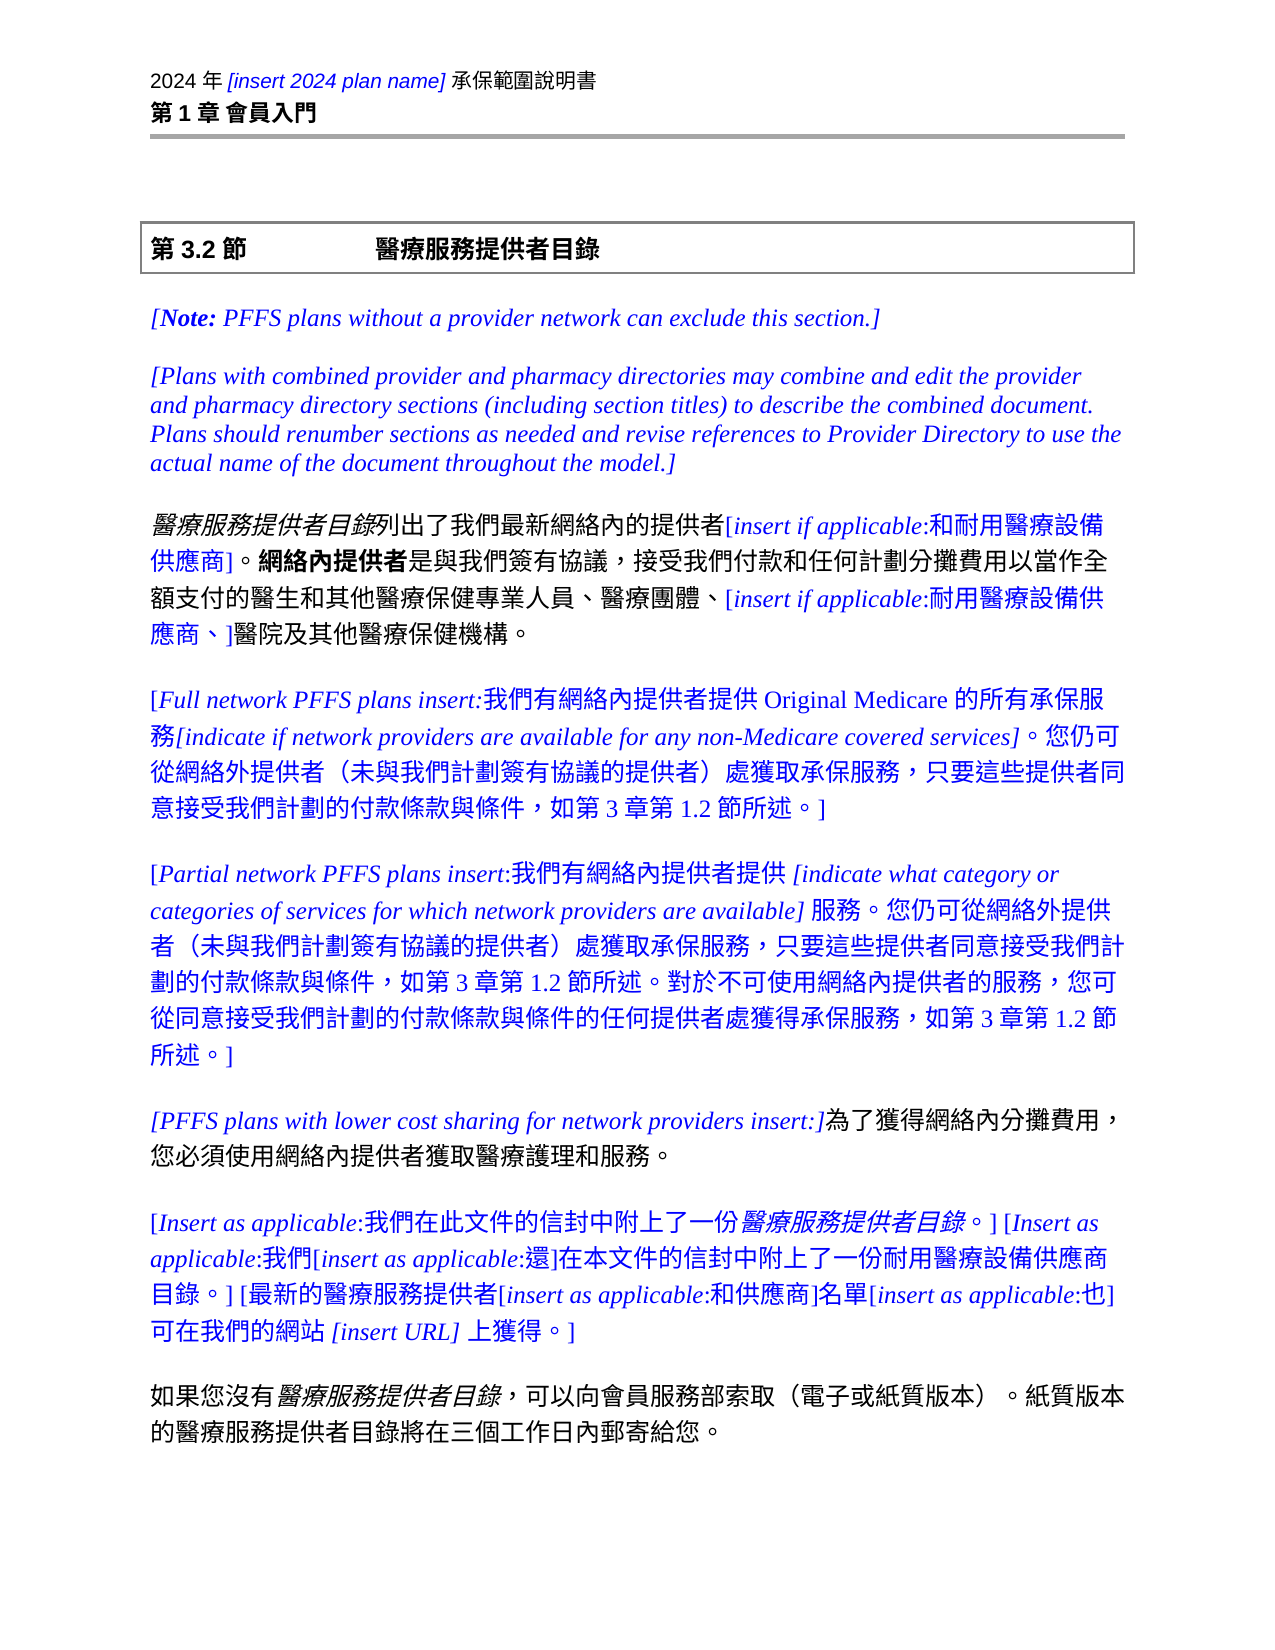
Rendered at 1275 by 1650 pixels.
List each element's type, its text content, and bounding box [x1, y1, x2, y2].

text 如果您沒有醫療服務提供者目錄，可以向會員服務部索取（電子或紙質版本）。紙質版本的醫療服務提供者目錄將在三個工作日內郵寄給您。 [150, 1376, 1125, 1449]
text [Insert as applicable:我們在此文件的信封中附上了一份醫療服務提供者目錄。] [Insert as applicable:我們[insert as applicable:還]在本文件的信封中附上了一份耐用醫療設備供應商目錄。] [最新的醫療服務提供者[insert as applicable:和供應商]名單[insert as applicable:也]可在我們的網站 [insert URL] 上獲得。] [150, 1202, 1125, 1347]
text 醫療服務提供者目錄列出了我們最新網絡內的提供者[insert if applicable:和耐用醫療設備供應商]。網絡內提供者是與我們簽有協議，接受我們付款和任何計劃分攤費用以當作全額支付的醫生和其他醫療保健專業人員、醫療團體、[insert if applicable:耐用醫療設備供應商、]醫院及其他醫療保健機構。 [150, 506, 1125, 651]
text [Plans with combined provider and pharmacy directories may combine and edit the provider and pharmacy directory sections (including section titles) to describe the combined document. Plans should renumber sections as needed and revise references to Provider Directory to use the actual name of the document throughout the model.] [150, 361, 1125, 476]
text [PFFS plans with lower cost sharing for network providers insert:]為了獲得網絡內分攤費用，您必須使用網絡內提供者獲取醫療護理和服務。 [150, 1101, 1125, 1173]
list [Partial network PFFS plans insert:我們有網絡內提供者提供 [indicate what category or categories of services for which network providers are available] 服務。您仍可從網絡外提供者（未與我們計劃簽有協議的提供者）處獲取承保服務，只要這些提供者同意接受我們計劃的付款條款與條件，如第 3 章第 1.2 節所述。對於不可使用網絡內提供者的服務，您可從同意接受我們計劃的付款條款與條件的任何提供者處獲得承保服務，如第 3 章第 1.2 節所述。] [150, 854, 1125, 1071]
subtitle 第 3.2 節 醫療服務提供者目錄 [142, 224, 1133, 272]
text [Note: PFFS plans without a provider network can exclude this section.] [150, 303, 1125, 332]
list [Full network PFFS plans insert:我們有網絡內提供者提供 Original Medicare 的所有承保服務[indicate if network providers are available for any non-Medicare covered services]。您仍可從網絡外提供者（未與我們計劃簽有協議的提供者）處獲取承保服務，只要這些提供者同意接受我們計劃的付款條款與條件，如第 3 章第 1.2 節所述。] [150, 680, 1125, 825]
